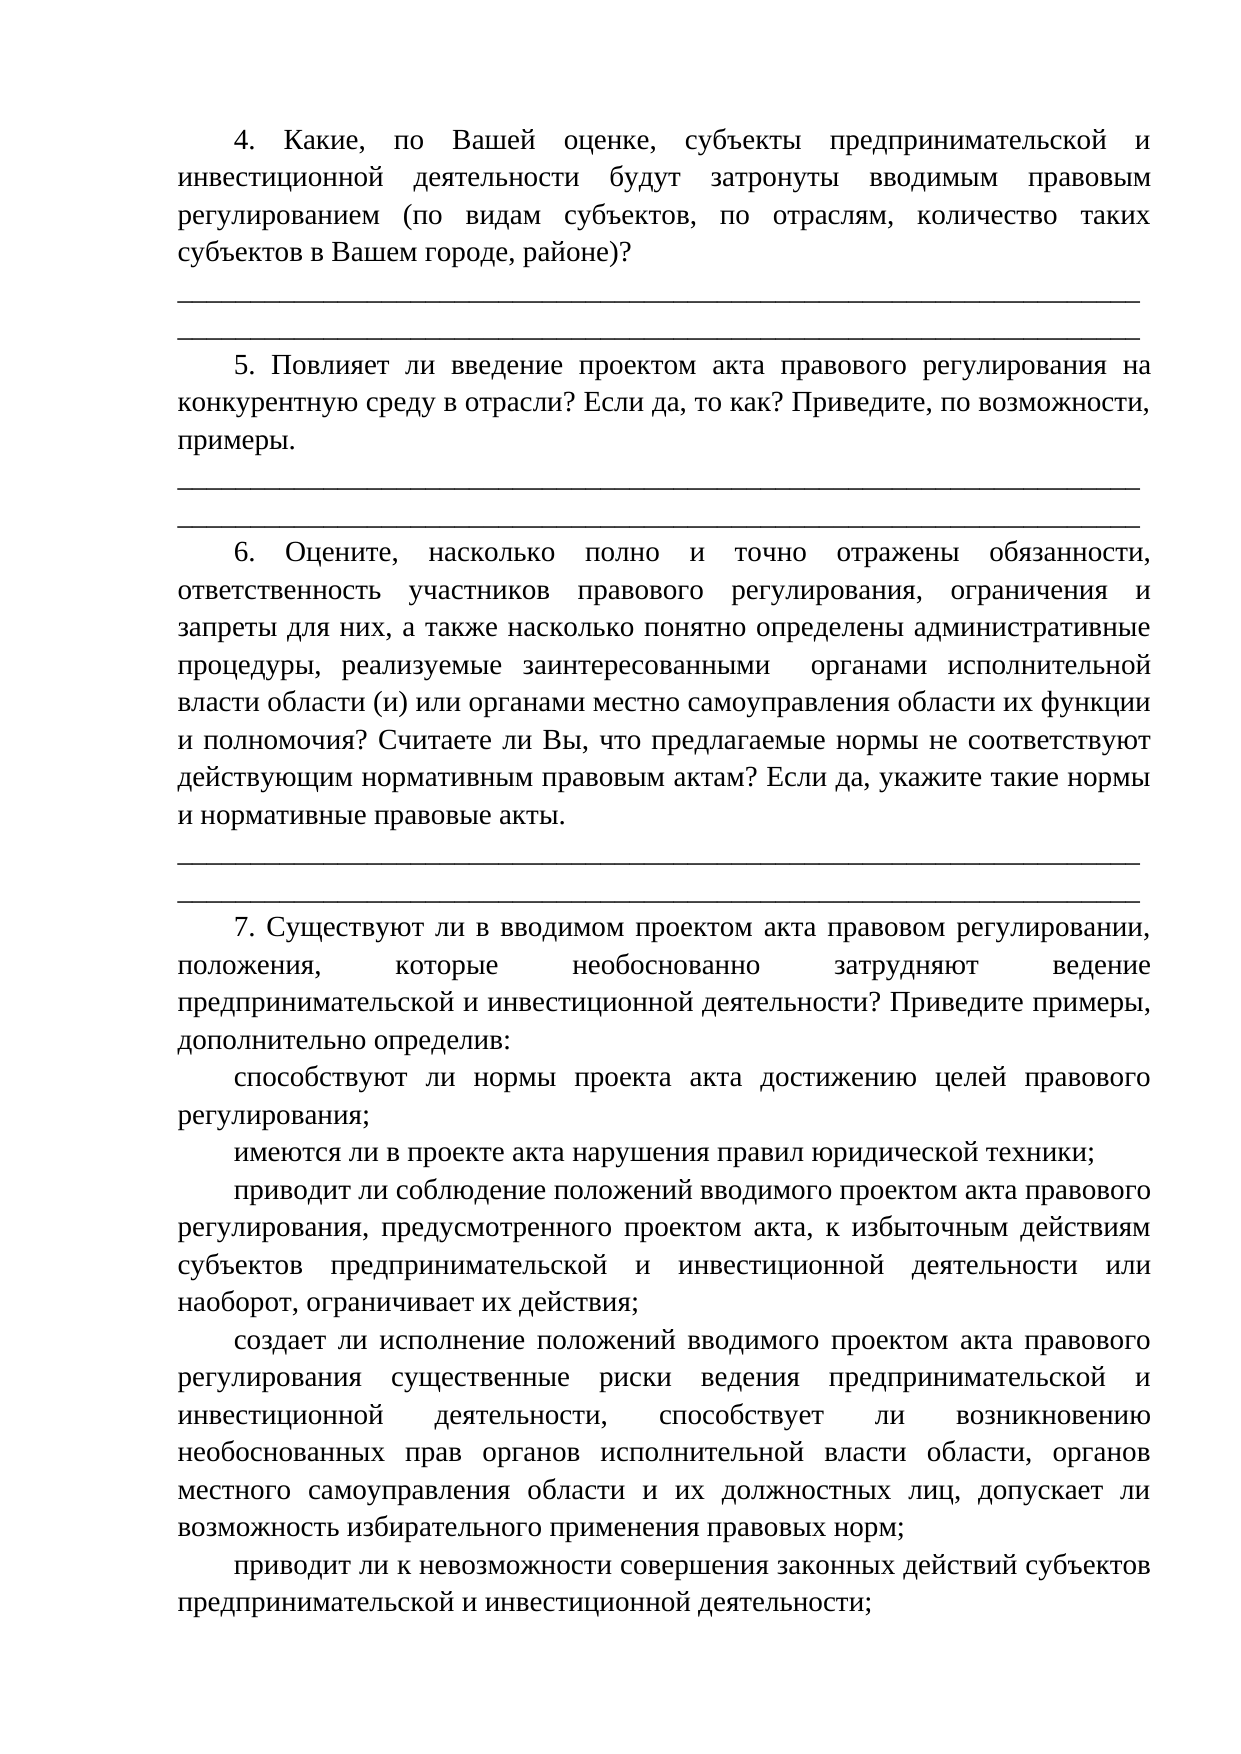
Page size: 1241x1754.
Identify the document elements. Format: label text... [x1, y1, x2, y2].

text приводит ли к невозможности совершения законных действий субъектов предпринимательской и инвестиционной деятельности; [177, 1543, 1152, 1618]
text __________________________________________________________________ [177, 831, 1152, 868]
text приводит ли соблюдение положений вводимого проектом акта правового регулирования, предусмотренного проектом акта, к избыточным действиям субъектов предпринимательской и инвестиционной деятельности или наоборот, ограничивает их действия; [177, 1168, 1152, 1318]
text имеются ли в проекте акта нарушения правил юридической техники; [177, 1131, 1152, 1168]
text 4. Какие, по Вашей оценке, субъекты предпринимательской и инвестиционной деятельности будут затронуты вводимым правовым регулированием (по видам субъектов, по отраслям, количество таких субъектов в Вашем городе, районе)? [177, 118, 1152, 268]
text создает ли исполнение положений вводимого проектом акта правового регулирования существенные риски ведения предпринимательской и инвестиционной деятельности, способствует ли возникновению необоснованных прав органов исполнительной власти области, органов местного самоуправления области и их должностных лиц, допускает ли возможность избирательного применения правовых норм; [177, 1318, 1152, 1543]
text __________________________________________________________________ [177, 268, 1152, 306]
text __________________________________________________________________ [177, 868, 1152, 906]
text 7. Существуют ли в вводимом проектом акта правовом регулировании, положения, которые необоснованно затрудняют ведение предпринимательской и инвестиционной деятельности? Приведите примеры, дополнительно определив: [177, 906, 1152, 1056]
text способствуют ли нормы проекта акта достижению целей правового регулирования; [177, 1056, 1152, 1131]
text __________________________________________________________________ [177, 493, 1152, 531]
text __________________________________________________________________ [177, 456, 1152, 493]
text 6. Оцените, насколько полно и точно отражены обязанности, ответственность участников правового регулирования, ограничения и запреты для них, а также насколько понятно определены административные процедуры, реализуемые заинтересованными органами исполнительной власти области (и) или органами местно самоуправления области их функции и полномочия? Считаете ли Вы, что предлагаемые нормы не соответствуют действующим нормативным правовым актам? Если да, укажите такие нормы и нормативные правовые акты. [177, 531, 1152, 831]
text 5. Повлияет ли введение проектом акта правового регулирования на конкурентную среду в отрасли? Если да, то как? Приведите, по возможности, примеры. [177, 343, 1152, 456]
text __________________________________________________________________ [177, 306, 1152, 343]
